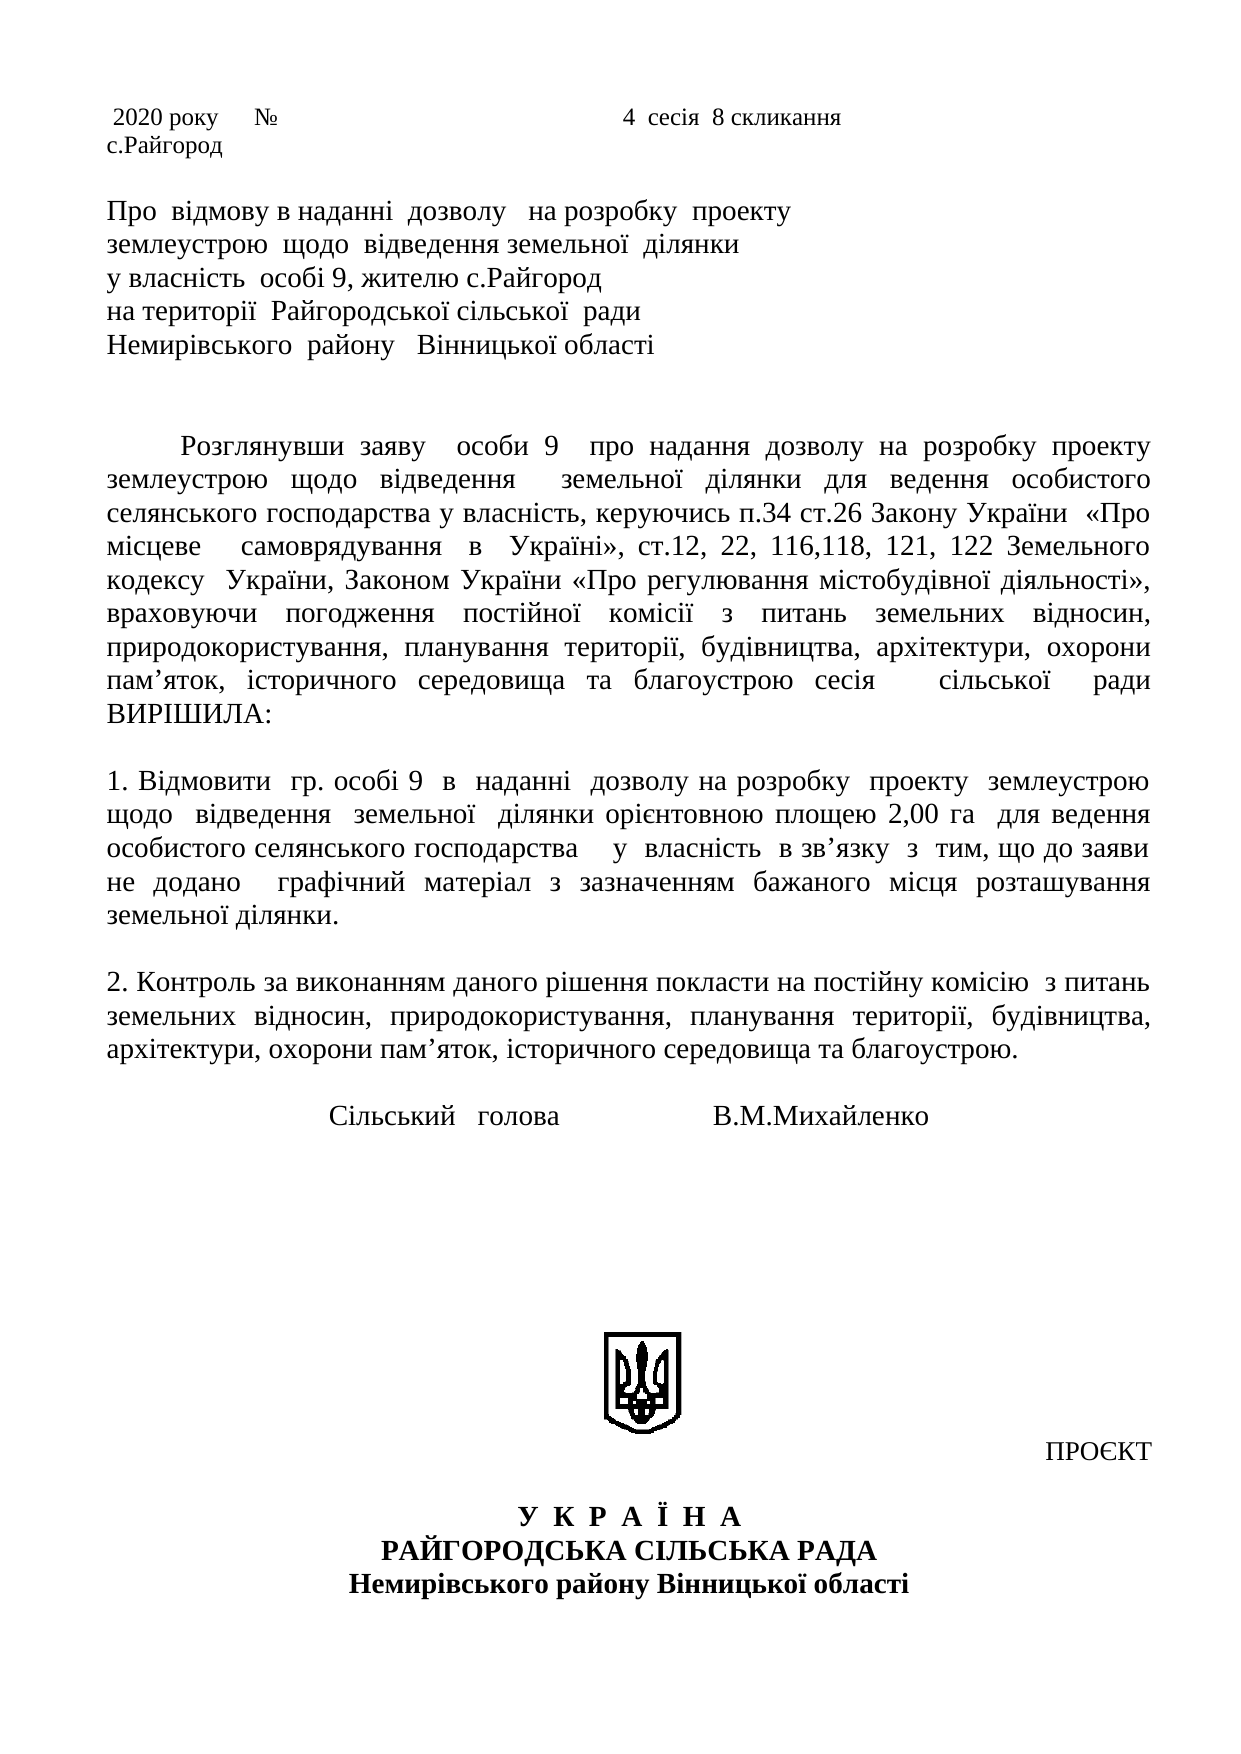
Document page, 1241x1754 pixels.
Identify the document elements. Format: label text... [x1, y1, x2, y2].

text на території Райгородської сільської ради [106, 293, 1152, 327]
text с.Райгород [106, 131, 1152, 159]
title У К Р А Ї Н А [106, 1499, 1152, 1533]
text у власність особі 9, жителю с.Райгород [106, 260, 1152, 293]
text ПРОЄКТ [106, 1306, 1152, 1466]
text землеустрою щодо відведення земельної ділянки [106, 226, 1152, 260]
text Про відмову в наданні дозволу на розробку проекту [106, 193, 1152, 226]
text Немирівського району Вінницької області [106, 327, 1152, 361]
list Розглянувши заяву особи 9 про надання дозволу на розробку проекту землеустрою щодо відведення земельної ділянки для ведення особистого селянського господарства у власність, керуючись п.34 ст.26 Закону України «Про місцеве самоврядування в Україні», ст.12, 22, 116,118, 121, 122 Земельного кодексу України, Законом України «Про регулювання містобудівної діяльності», враховуючи погодження постійної комісії з питань земельних відносин, природокористування, планування території, будівництва, архітектури, охорони пам’яток, історичного середовища та благоустрою сесія сільської ради ВИРІШИЛА: [106, 428, 1152, 729]
picture [602, 1329, 682, 1435]
subtitle РАЙГОРОДСЬКА СІЛЬСЬКА РАДА [106, 1533, 1152, 1566]
list 2. Контроль за виконанням даного рішення покласти на постійну комісію з питань земельних відносин, природокористування, планування території, будівництва, архітектури, охорони пам’яток, історичного середовища та благоустрою. [106, 964, 1152, 1065]
text Немирівського району Вінницької області [106, 1566, 1152, 1600]
text 1. Відмовити гр. особі 9 в наданні дозволу на розробку проекту землеустрою щодо відведення земельної ділянки орієнтовною площею 2,00 га для ведення особистого селянського господарства у власність в зв’язку з тим, що до заяви не додано графічний матеріал з зазначенням бажаного місця розташування земельної ділянки. [106, 763, 1152, 931]
text 2020 року № 4 сесія 8 скликання [106, 102, 1152, 131]
text Сільський голова В.М.Михайленко [106, 1098, 1152, 1132]
